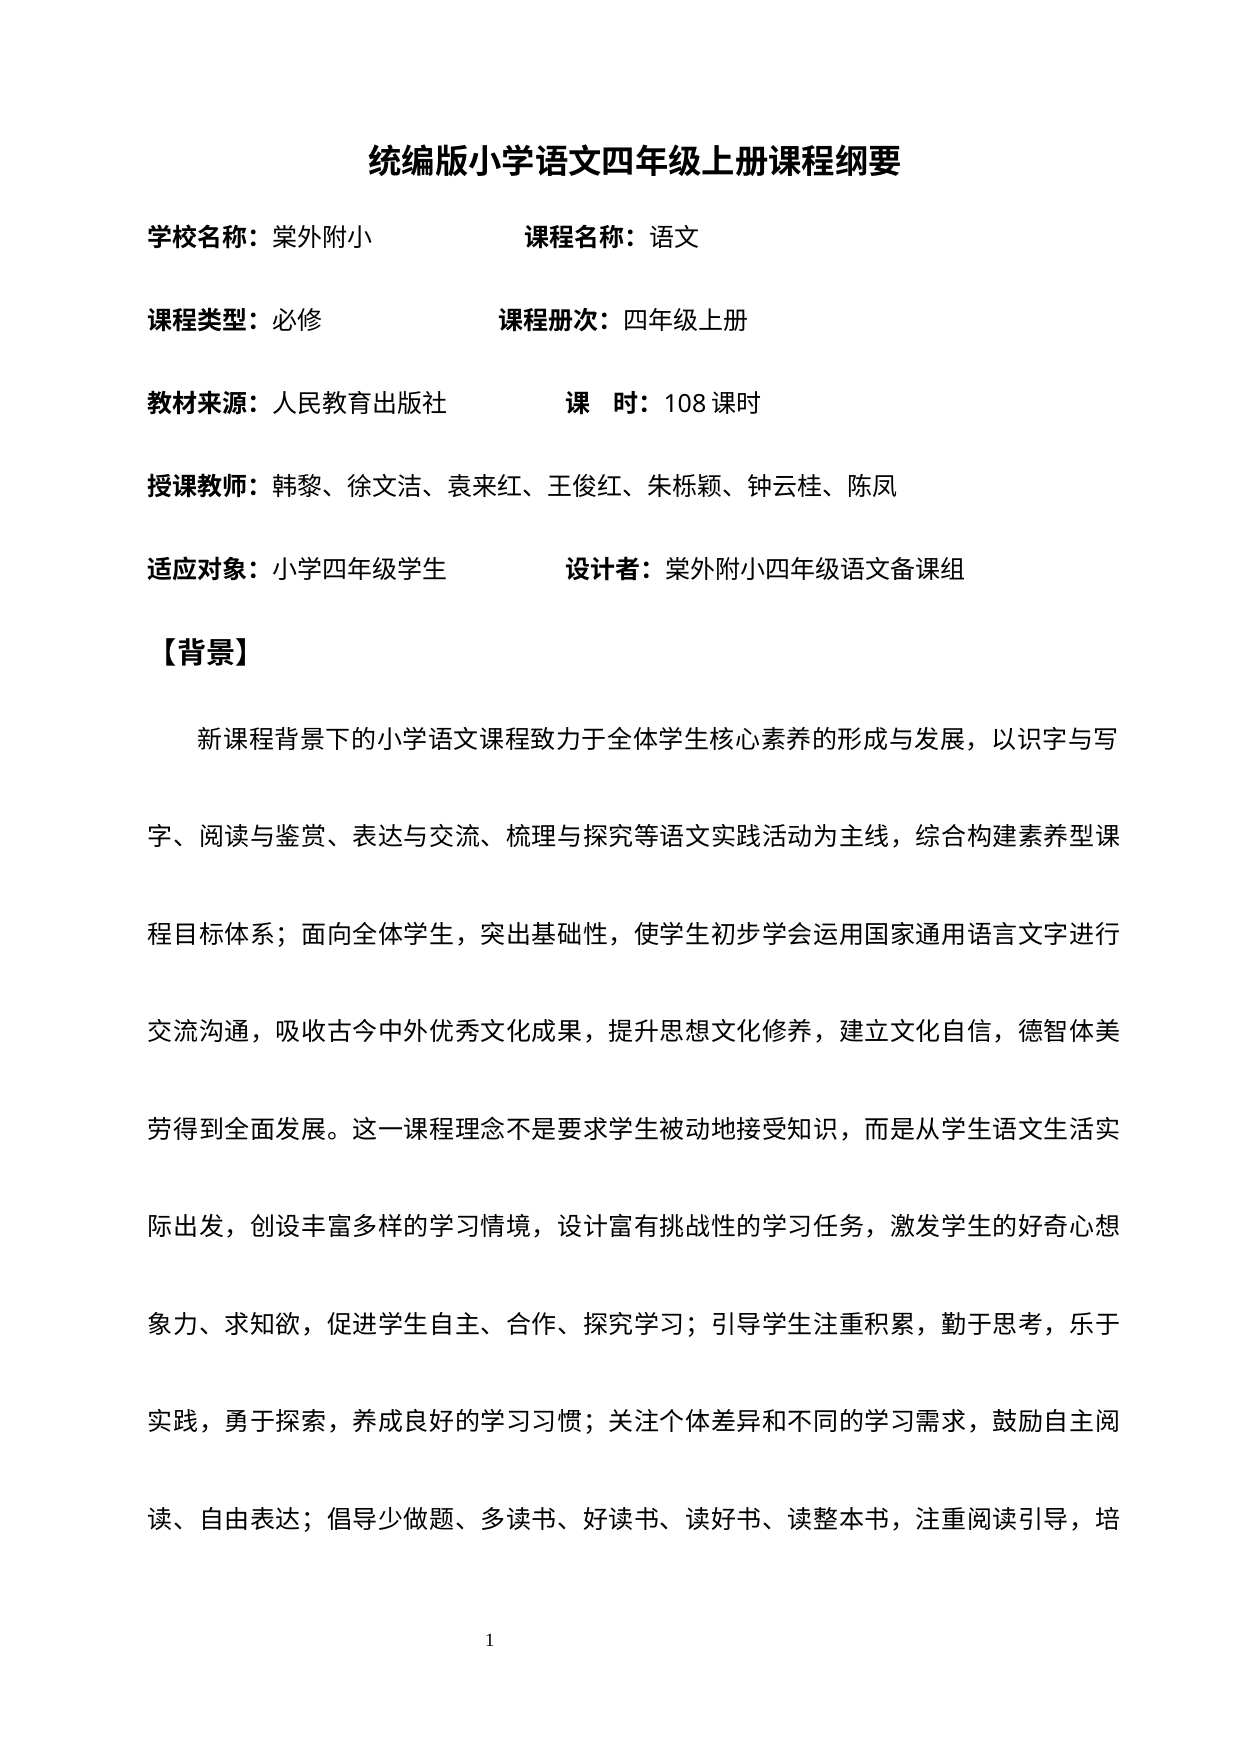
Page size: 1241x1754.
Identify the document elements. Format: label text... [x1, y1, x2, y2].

text 适应对象：小学四年级学生 设计者：棠外附小四年级语文备课组 [148, 536, 1122, 601]
text 教材来源：人民教育出版社 课 时：108课时 [148, 369, 1122, 434]
text 统编版小学语文四年级上册课程纲要 [148, 126, 1122, 191]
text 授课教师：韩黎、徐文洁、袁来红、王俊红、朱栎颖、钟云桂、陈凤 [148, 452, 1122, 517]
text 课程类型：必修 课程册次：四年级上册 [148, 286, 1122, 351]
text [148, 705, 1122, 1550]
text 【背景】 [148, 619, 1122, 684]
text 学校名称：棠外附小 课程名称：语文 [148, 203, 1122, 268]
